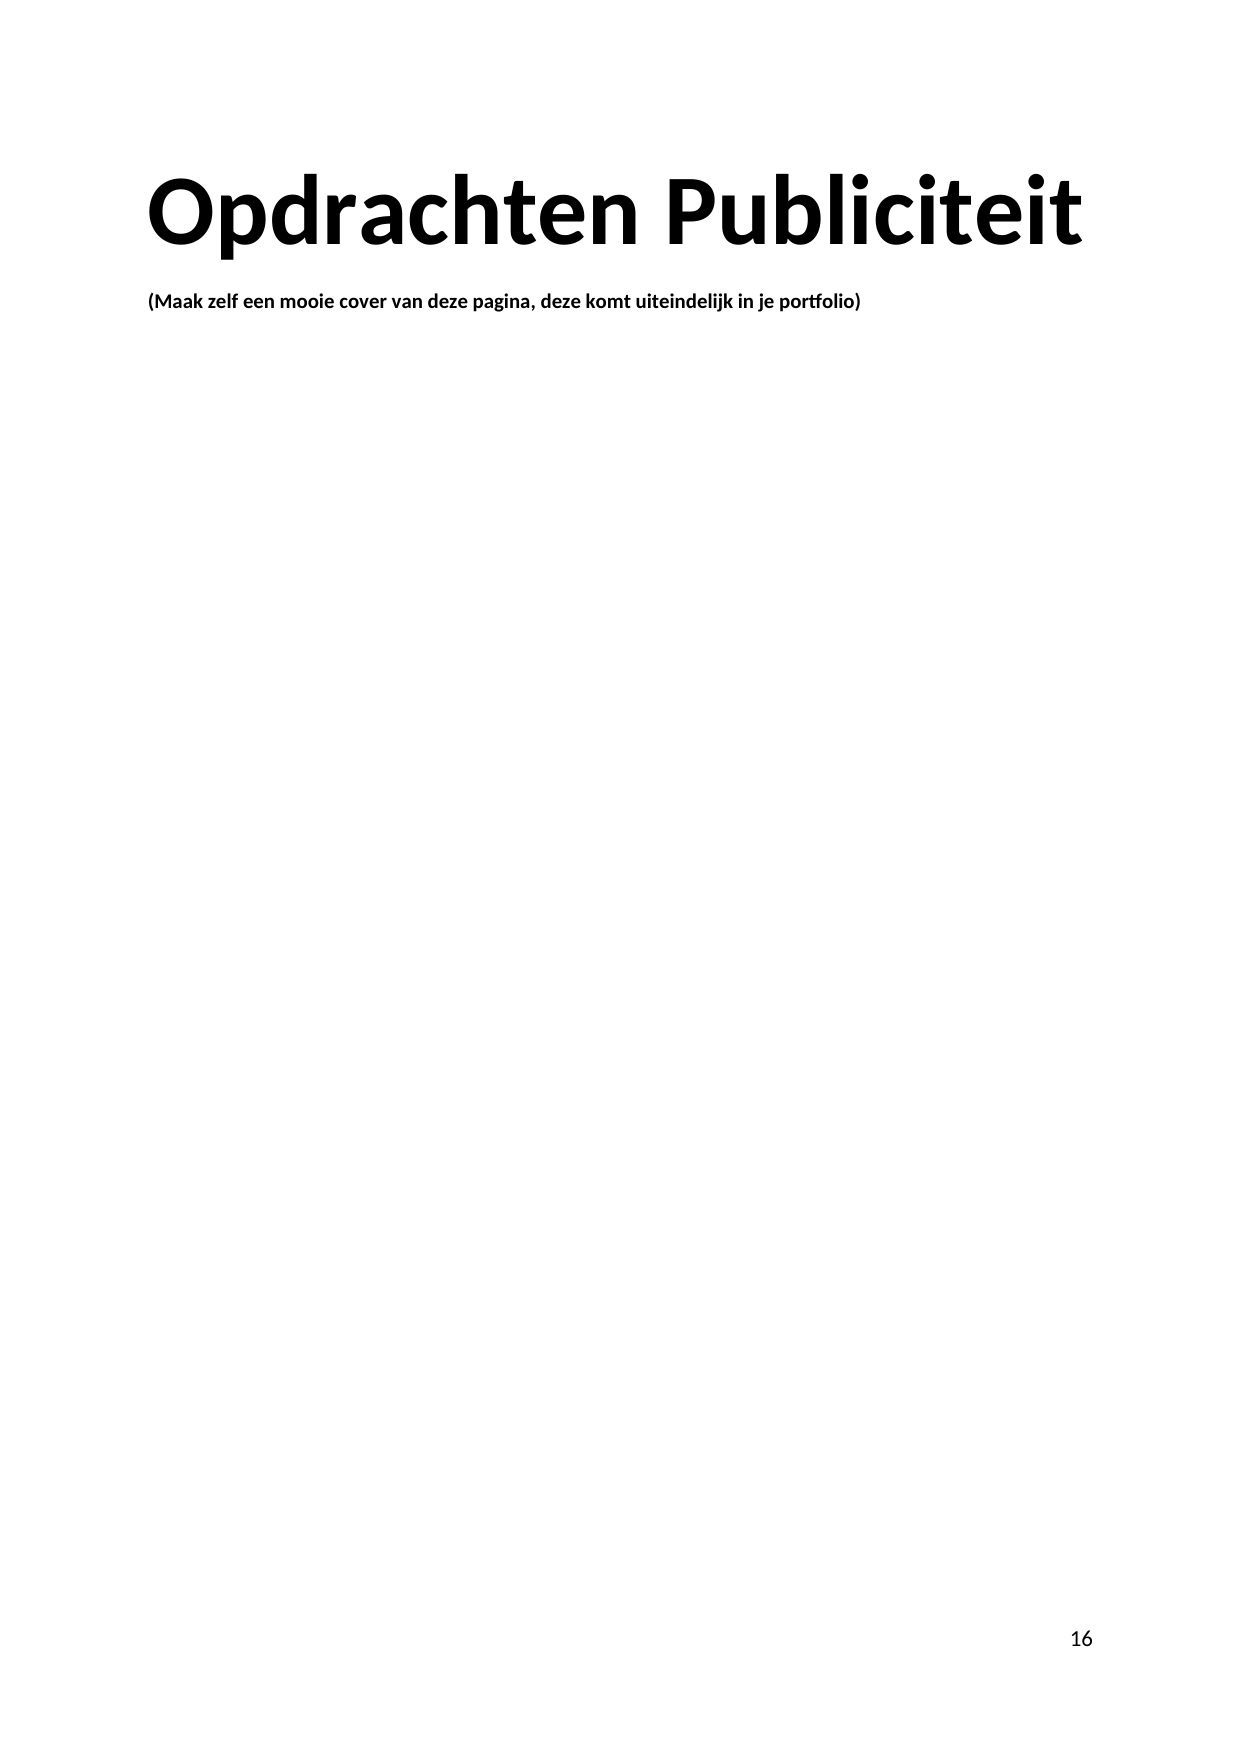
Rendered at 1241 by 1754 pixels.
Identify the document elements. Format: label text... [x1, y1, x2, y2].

text Opdrachten Publiciteit [148, 148, 1093, 270]
text (Maak zelf een mooie cover van deze pagina, deze komt uiteindelijk in je portfolio) [148, 288, 1093, 313]
